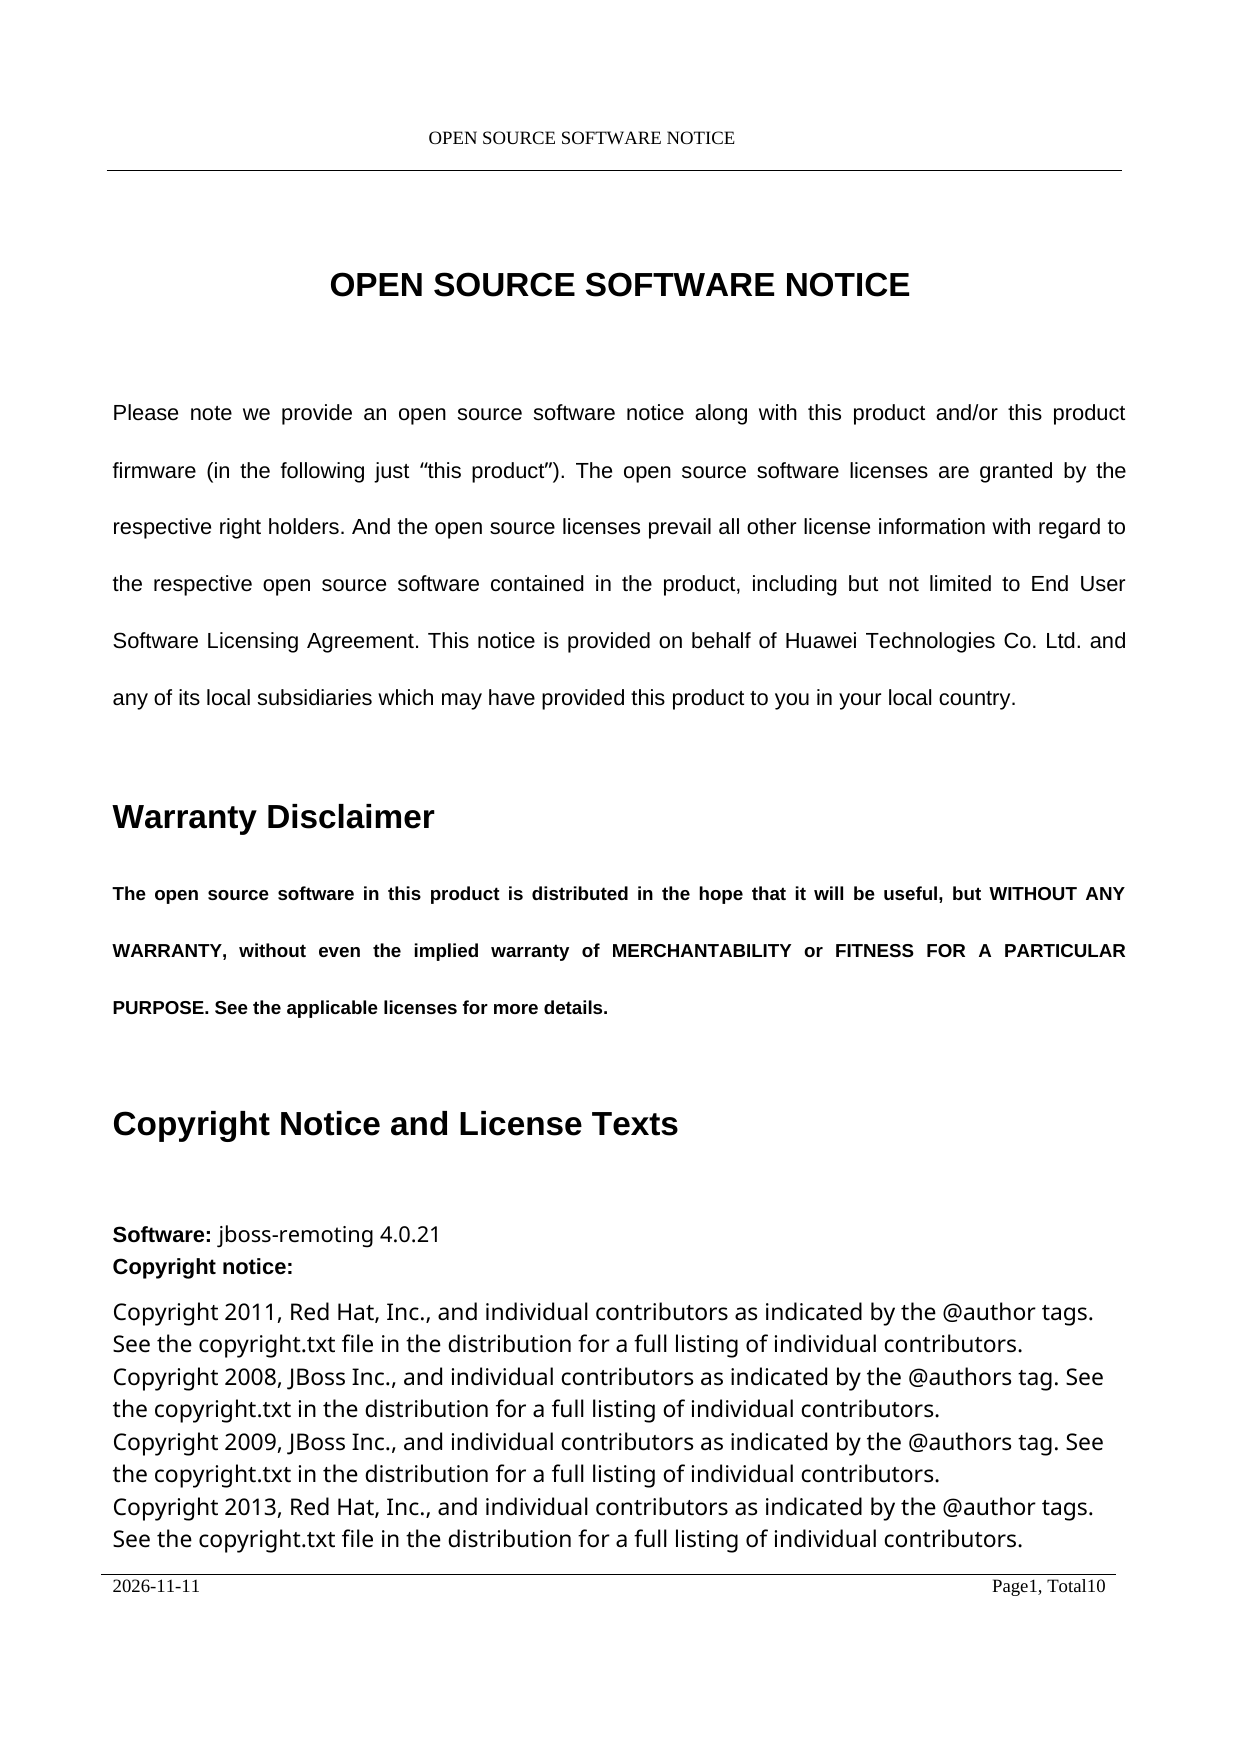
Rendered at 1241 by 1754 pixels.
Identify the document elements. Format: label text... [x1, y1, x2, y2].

text Copyright Notice and License Texts [112, 1091, 1128, 1156]
text The open source software in this product is distributed in the hope that it will be useful, but WITHOUT ANY WARRANTY, without even the implied warranty of MERCHANTABILITY or FITNESS FOR A PARTICULAR PURPOSE. See the applicable licenses for more details. [112, 877, 1128, 1024]
text Please note we provide an open source software notice along with this product and/or this product firmware (in the following just “this product”). The open source software licenses are granted by the respective right holders. And the open source licenses prevail all other license information with regard to the respective open source software contained in the product, including but not limited to End User Software Licensing Agreement. This notice is provided on behalf of Huawei Technologies Co. Ltd. and any of its local subsidiaries which may have provided this product to you in your local country. [112, 397, 1128, 713]
text Warranty Disclaimer [112, 784, 1128, 849]
text Software: jboss-remoting 4.0.21 [112, 1217, 1128, 1250]
text Copyright notice: [112, 1250, 1128, 1282]
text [112, 1295, 1128, 1555]
text OPEN SOURCE SOFTWARE NOTICE [112, 251, 1128, 316]
